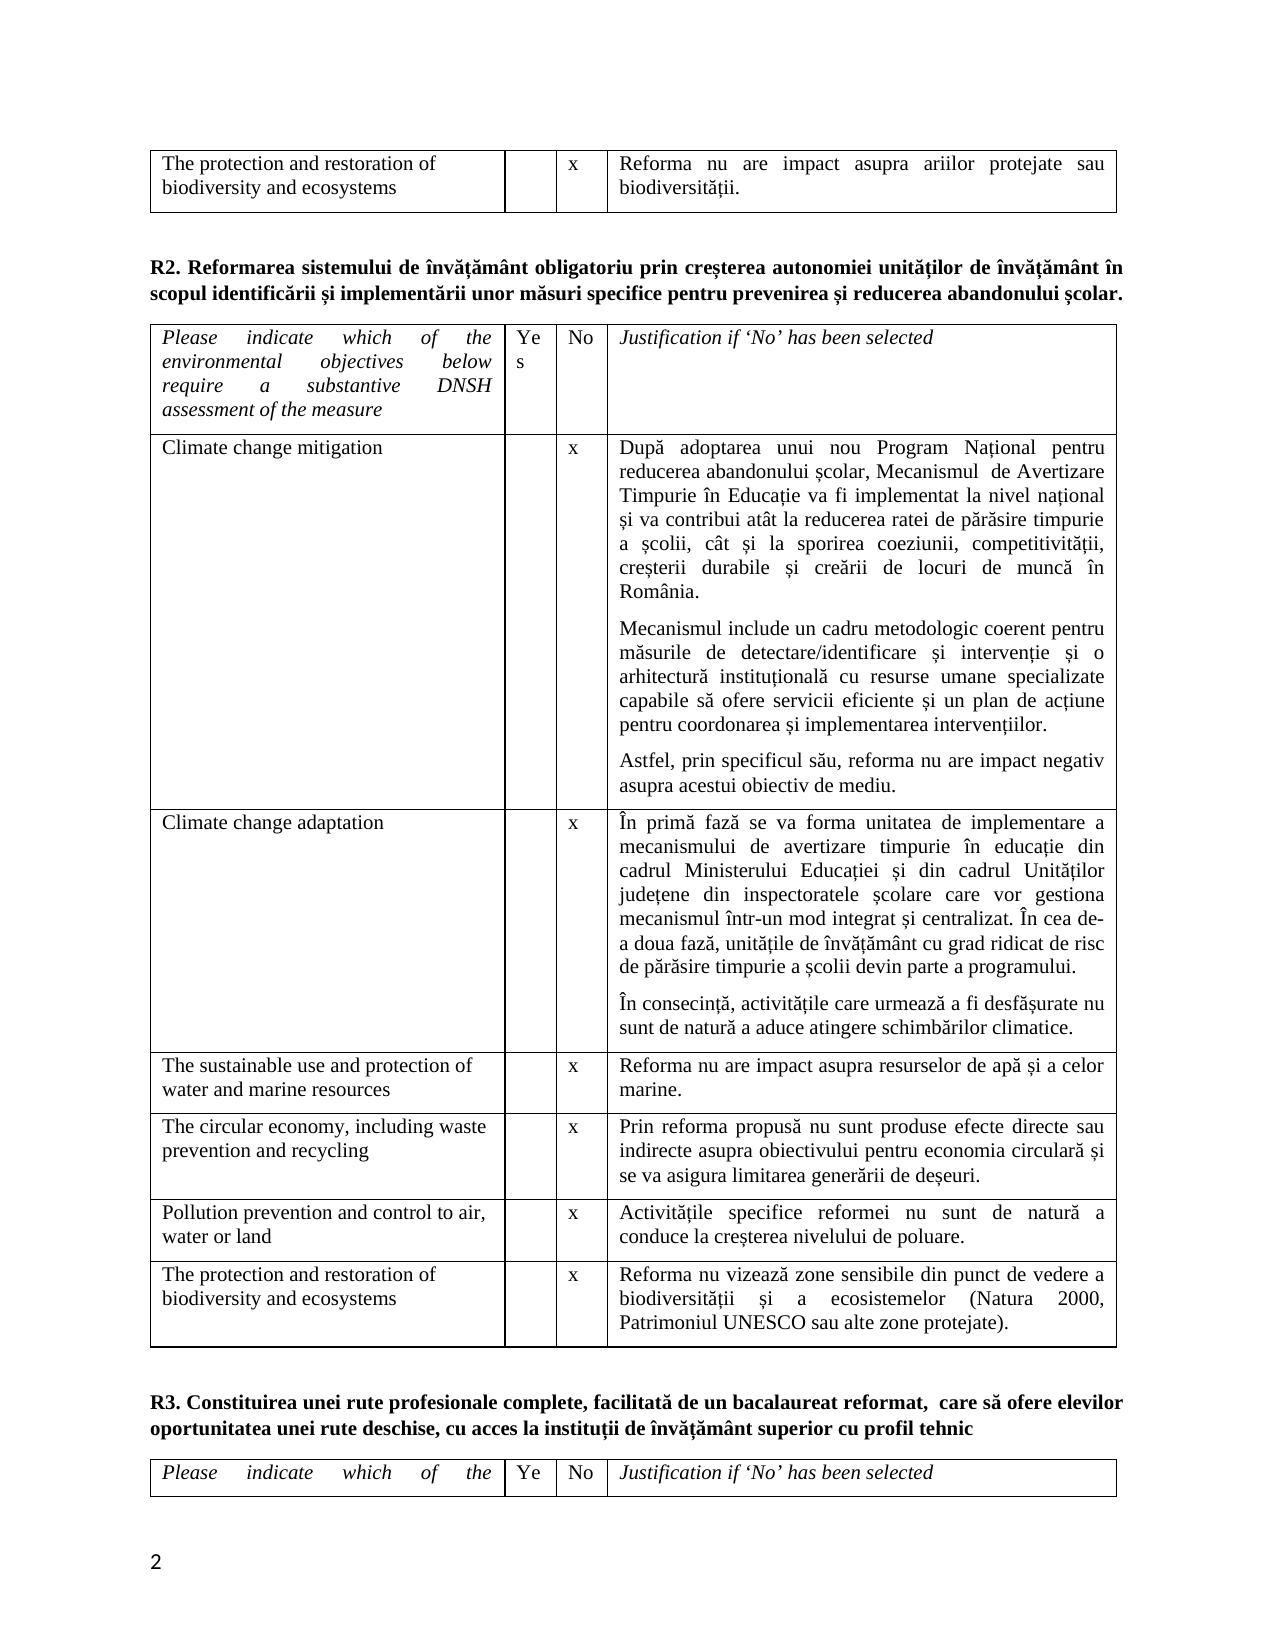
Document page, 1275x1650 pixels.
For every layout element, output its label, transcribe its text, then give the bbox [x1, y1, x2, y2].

text R3. Constituirea unei rute profesionale complete, facilitată de un bacalaureat reformat, care să ofere elevilor oportunitatea unei rute deschise, cu acces la instituții de învățământ superior cu profil tehnic [150, 1390, 1125, 1440]
table_header No [557, 1460, 607, 1496]
table_cell Climate change mitigation [151, 435, 504, 809]
table_cell Pollution prevention and control to air, water or land [151, 1200, 504, 1261]
table_cell The protection and restoration of biodiversity and ecosystems [151, 151, 504, 212]
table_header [608, 1460, 1116, 1496]
table_cell x [557, 1262, 607, 1346]
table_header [151, 1460, 504, 1496]
table_cell x [557, 1053, 607, 1113]
table_cell Climate change adaptation [151, 810, 504, 1052]
text R2. Reformarea sistemului de învățământ obligatoriu prin creșterea autonomiei unităților de învățământ în scopul identificării și implementării unor măsuri specifice pentru prevenirea și reducerea abandonului școlar. [150, 255, 1125, 305]
table_cell x [557, 151, 607, 212]
table_cell [506, 1262, 556, 1346]
table_cell Reforma nu are impact asupra resurselor de apă și a celor marine. [608, 1053, 1116, 1113]
table_cell [506, 810, 556, 1052]
table_cell [506, 1114, 556, 1199]
table_cell x [557, 810, 607, 1052]
table_header No [557, 325, 607, 434]
table_header Please indicate which of the environmental objectives below require a substantive DNSH assessment of the measure [151, 325, 504, 434]
table_cell The circular economy, including waste prevention and recycling [151, 1114, 504, 1199]
table_cell Activitățile specifice reformei nu sunt de natură a conduce la creșterea nivelului de poluare. [608, 1200, 1116, 1261]
table_cell [506, 1053, 556, 1113]
table_cell [506, 1200, 556, 1261]
table_cell [506, 151, 556, 212]
table_header Justification if ‘No’ has been selected [608, 325, 1116, 434]
table_cell x [557, 1114, 607, 1199]
table_cell x [557, 1200, 607, 1261]
table_cell Prin reforma propusă nu sunt produse efecte directe sau indirecte asupra obiectivului pentru economia circulară și se va asigura limitarea generării de deșeuri. [608, 1114, 1116, 1199]
table_cell x [557, 435, 607, 809]
table_cell Reforma nu vizează zone sensibile din punct de vedere a biodiversității și a ecosistemelor (Natura 2000, Patrimoniul UNESCO sau alte zone protejate). [608, 1262, 1116, 1346]
table_cell În primă fază se va forma unitatea de implementare a mecanismului de avertizare timpurie în educație din cadrul Ministerului Educației și din cadrul Unităților județene din inspectoratele școlare care vor gestiona mecanismul într-un mod integrat și centralizat. În cea de-a doua fază, unitățile de învățământ cu grad ridicat de risc de părăsire timpurie a școlii devin parte a programului. În consecință, activitățile care urmează a fi desfășurate nu sunt de natură a aduce atingere schimbărilor climatice. [608, 810, 1116, 1052]
table_cell The sustainable use and protection of water and marine resources [151, 1053, 504, 1113]
table_header Yes [506, 1460, 556, 1496]
table_cell După adoptarea unui nou Program Național pentru reducerea abandonului școlar, Mecanismul de Avertizare Timpurie în Educație va fi implementat la nivel național și va contribui atât la reducerea ratei de părăsire timpurie a școlii, cât și la sporirea coeziunii, competitivității, creșterii durabile și creării de locuri de muncă în România. Mecanismul include un cadru metodologic coerent pentru măsurile de detectare/identificare și intervenție și o arhitectură instituțională cu resurse umane specializate capabile să ofere servicii eficiente și un plan de acțiune pentru coordonarea și implementarea intervențiilor. Astfel, prin specificul său, reforma nu are impact negativ asupra acestui obiectiv de mediu. [608, 435, 1116, 809]
table_cell Reforma nu are impact asupra ariilor protejate sau biodiversității. [608, 151, 1116, 212]
table_cell [506, 435, 556, 809]
table_cell The protection and restoration of biodiversity and ecosystems [151, 1262, 504, 1346]
table_header Yes [506, 325, 556, 434]
